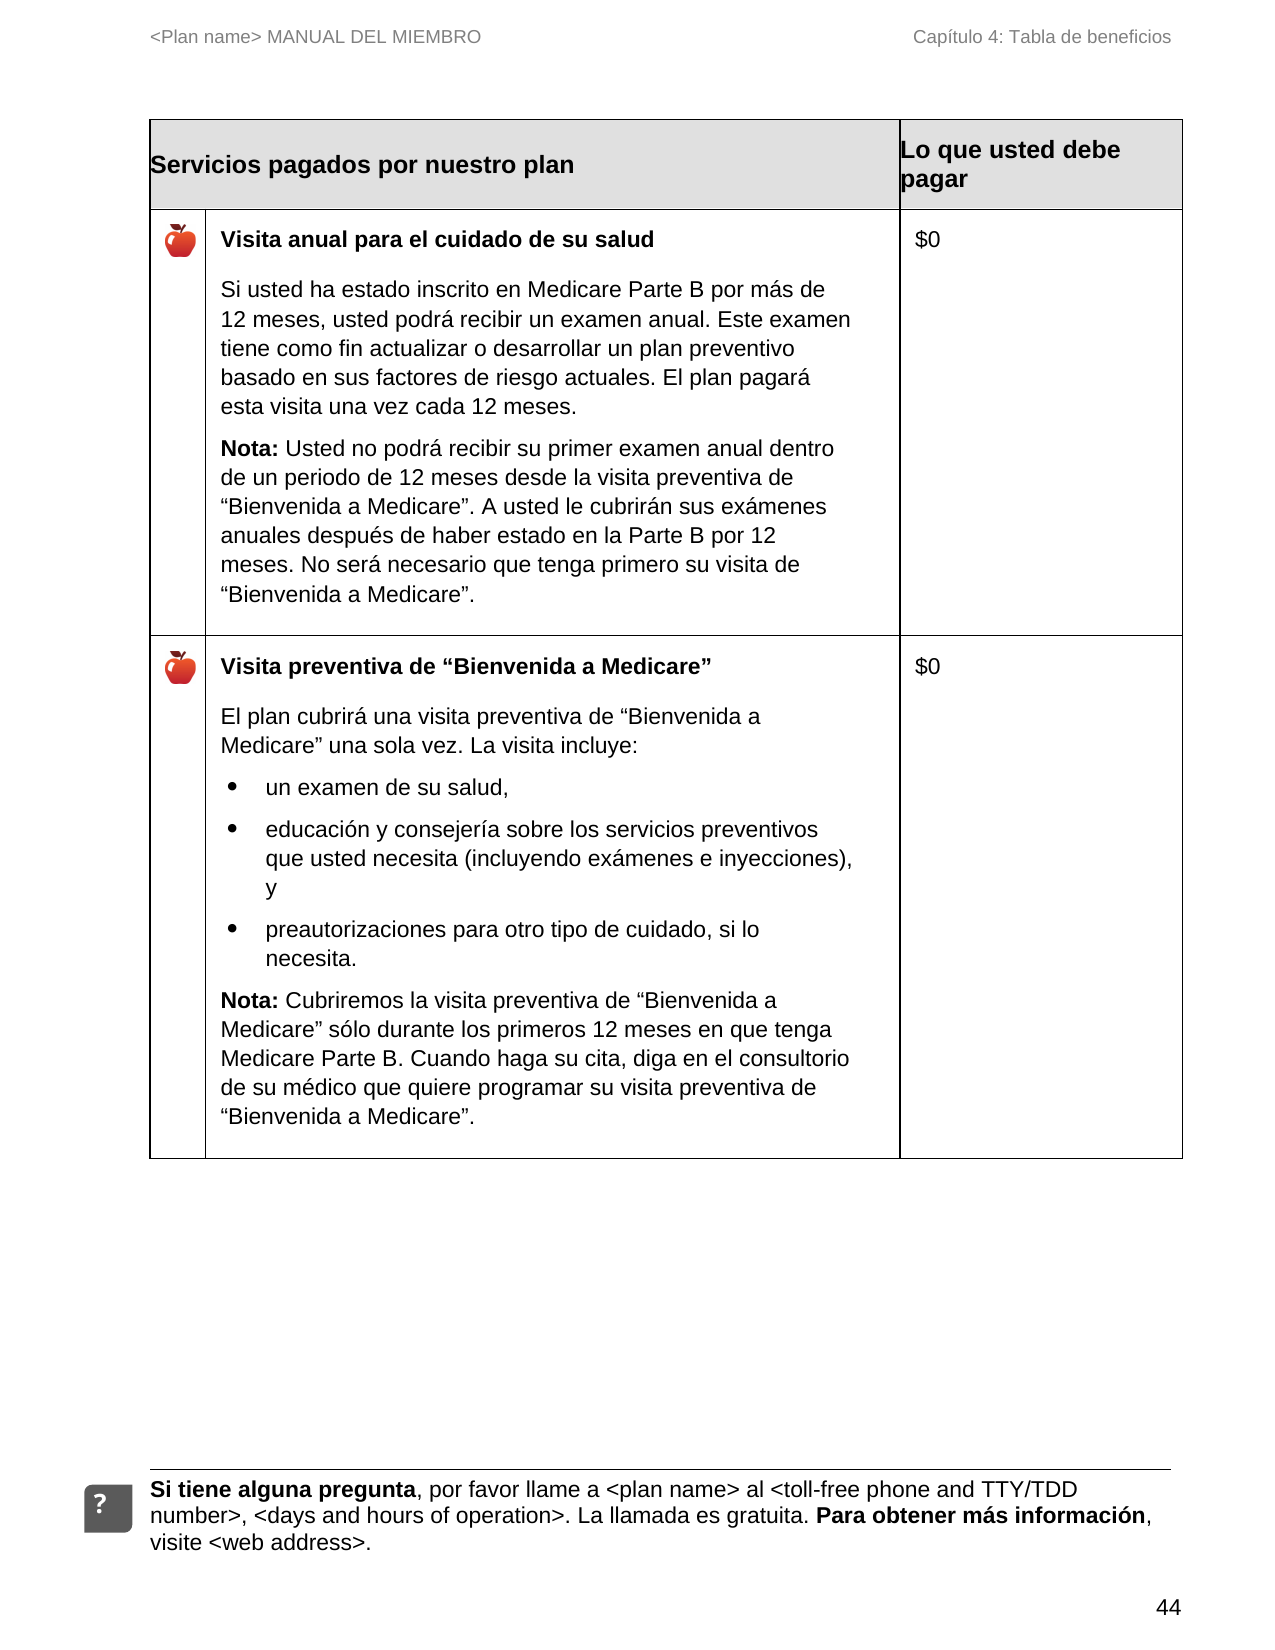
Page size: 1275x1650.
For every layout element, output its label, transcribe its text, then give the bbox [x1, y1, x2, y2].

table_cell $0 [901, 210, 1182, 635]
picture [165, 224, 196, 257]
table_cell [151, 210, 205, 635]
table_cell Visita preventiva de “Bienvenida a Medicare” El plan cubrirá una visita preventiva de “Bienvenida a Medicare” una sola vez. La visita incluye: un examen de su salud, educación y consejería sobre los servicios preventivos que usted necesita (incluyendo exámenes e inyecciones), y preautorizaciones para otro tipo de cuidado, si lo necesita. Nota: Cubriremos la visita preventiva de “Bienvenida a Medicare” sólo durante los primeros 12 meses en que tenga Medicare Parte B. Cuando haga su cita, diga en el consultorio de su médico que quiere programar su visita preventiva de “Bienvenida a Medicare”. [206, 636, 899, 1158]
table_cell Visita anual para el cuidado de su salud Si usted ha estado inscrito en Medicare Parte B por más de 12 meses, usted podrá recibir un examen anual. Este examen tiene como fin actualizar o desarrollar un plan preventivo basado en sus factores de riesgo actuales. El plan pagará esta visita una vez cada 12 meses. Nota: Usted no podrá recibir su primer examen anual dentro de un periodo de 12 meses desde la visita preventiva de “Bienvenida a Medicare”. A usted le cubrirán sus exámenes anuales después de haber estado en la Parte B por 12 meses. No será necesario que tenga primero su visita de “Bienvenida a Medicare”. [206, 210, 899, 635]
table_header Servicios pagados por nuestro plan [151, 120, 899, 208]
table_header Lo que usted debe pagar [901, 120, 1182, 208]
picture [165, 651, 196, 684]
table_cell $0 [901, 636, 1182, 1158]
table_cell [151, 636, 205, 1158]
